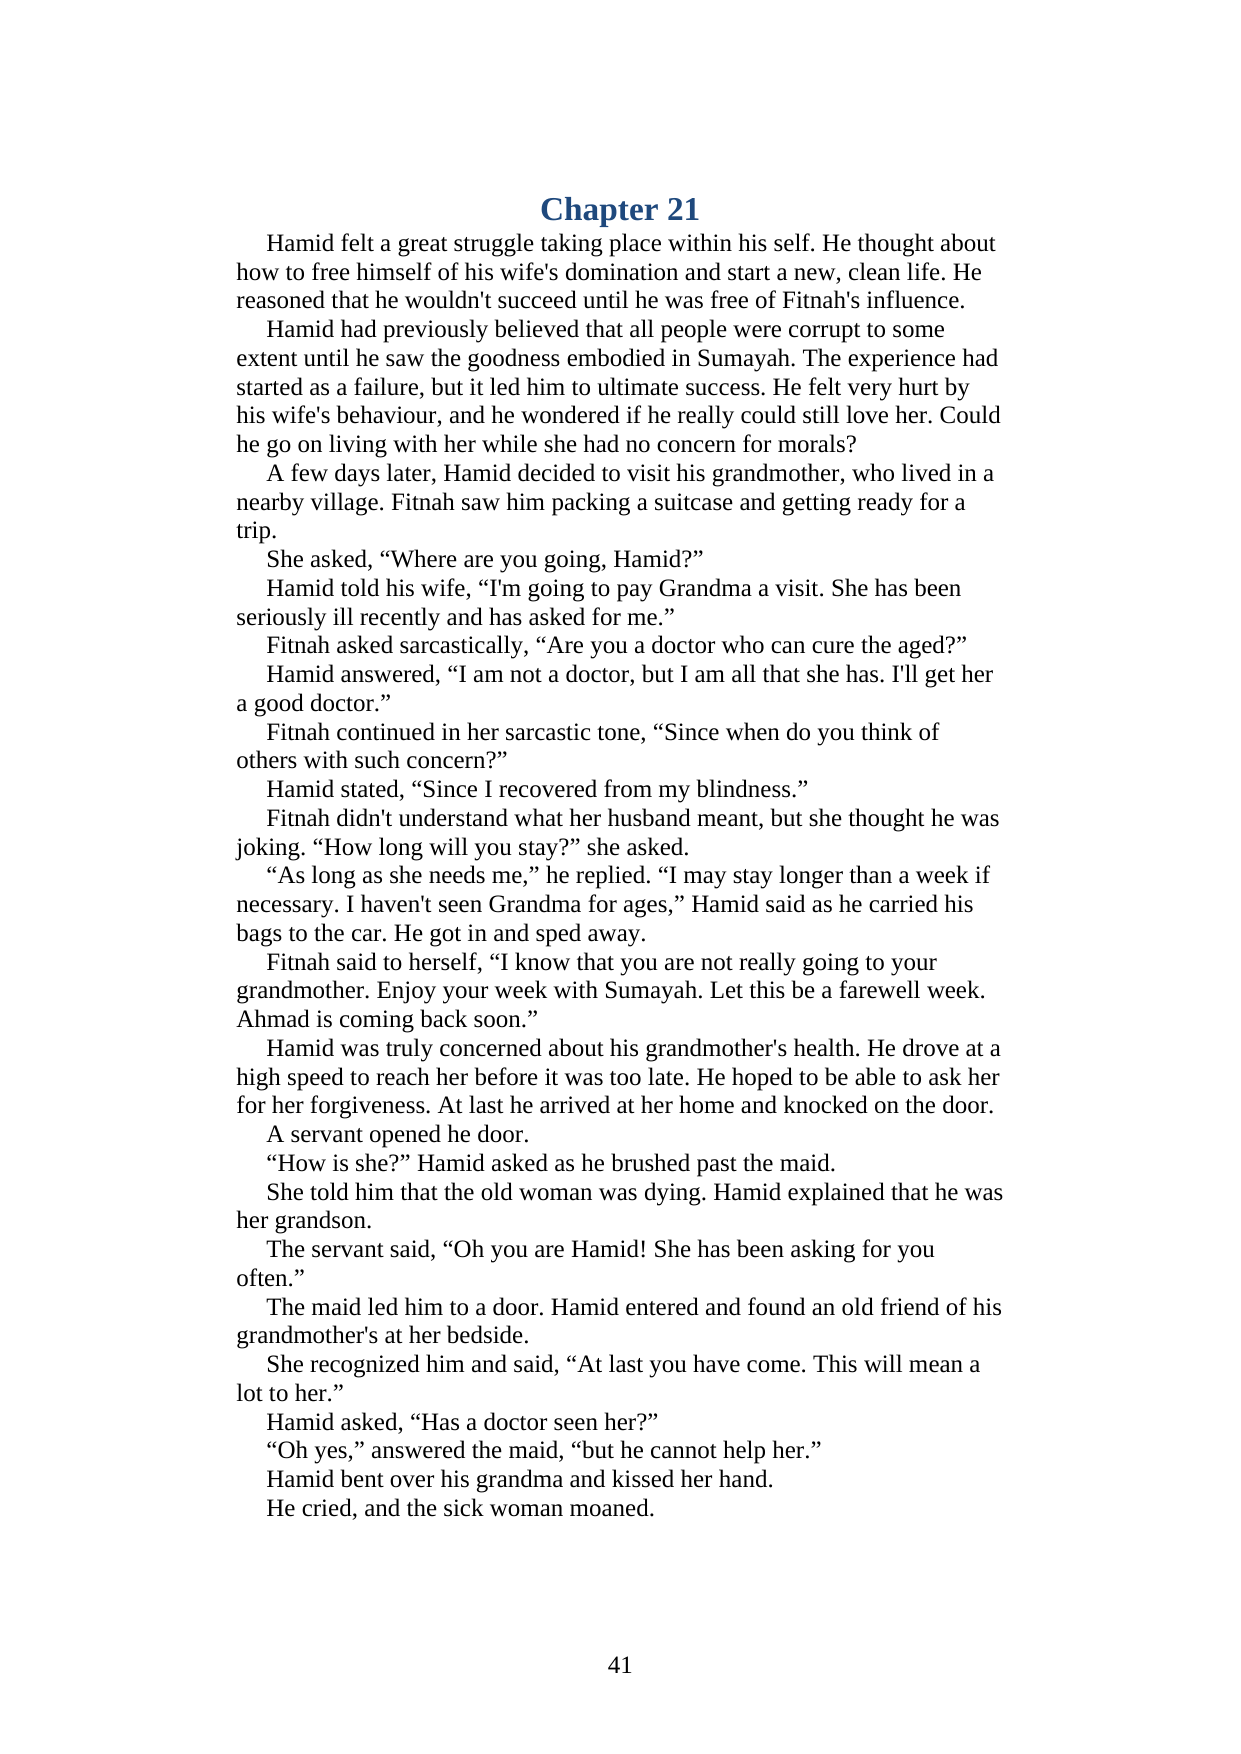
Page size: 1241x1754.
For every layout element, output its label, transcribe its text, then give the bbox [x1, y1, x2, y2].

text He cried, and the sick woman moaned. [236, 1493, 1004, 1522]
text A servant opened he door. [236, 1119, 1004, 1148]
text Hamid answered, “I am not a doctor, but I am all that she has. I'll get her a good doctor.” [236, 659, 1004, 717]
text Hamid felt a great struggle taking place within his self. He thought about how to free himself of his wife's domination and start a new, clean life. He reasoned that he wouldn't succeed until he was free of Fitnah's influence. [236, 228, 1004, 314]
text She asked, “Where are you going, Hamid?” [236, 544, 1004, 573]
text “As long as she needs me,” he replied. “I may stay longer than a week if necessary. I haven't seen Grandma for ages,” Hamid said as he carried his bags to the car. He got in and sped away. [236, 861, 1004, 947]
text The servant said, “Oh you are Hamid! She has been asking for you often.” [236, 1234, 1004, 1292]
text Hamid was truly concerned about his grandmother's health. He drove at a high speed to reach her before it was too late. He hoped to be able to ask her for her forgiveness. At last he arrived at her home and knocked on the door. [236, 1033, 1004, 1119]
text Hamid told his wife, “I'm going to pay Grandma a visit. She has been seriously ill recently and has asked for me.” [236, 573, 1004, 631]
text Fitnah asked sarcastically, “Are you a doctor who can cure the aged?” [236, 631, 1004, 659]
subtitle Chapter 21 [236, 190, 1004, 228]
text Hamid asked, “Has a doctor seen her?” [236, 1407, 1004, 1436]
text A few days later, Hamid decided to visit his grandmother, who lived in a nearby village. Fitnah saw him packing a suitcase and getting ready for a trip. [236, 458, 1004, 544]
text She recognized him and said, “At last you have come. This will mean a lot to her.” [236, 1349, 1004, 1407]
text Fitnah said to herself, “I know that you are not really going to your grandmother. Enjoy your week with Sumayah. Let this be a farewell week. Ahmad is coming back soon.” [236, 947, 1004, 1033]
text Fitnah didn't understand what her husband meant, but she thought he was joking. “How long will you stay?” she asked. [236, 803, 1004, 861]
text “Oh yes,” answered the maid, “but he cannot help her.” [236, 1436, 1004, 1464]
text Hamid stated, “Since I recovered from my blindness.” [236, 774, 1004, 803]
text The maid led him to a door. Hamid entered and found an old friend of his grandmother's at her bedside. [236, 1292, 1004, 1349]
text She told him that the old woman was dying. Hamid explained that he was her grandson. [236, 1177, 1004, 1234]
text Hamid had previously believed that all people were corrupt to some extent until he saw the goodness embodied in Sumayah. The experience had started as a failure, but it led him to ultimate success. He felt very hurt by his wife's behaviour, and he wondered if he really could still love her. Could he go on living with her while she had no concern for morals? [236, 314, 1004, 458]
text “How is she?” Hamid asked as he brushed past the maid. [236, 1148, 1004, 1177]
text Fitnah continued in her sarcastic tone, “Since when do you think of others with such concern?” [236, 717, 1004, 774]
text Hamid bent over his grandma and kissed her hand. [236, 1464, 1004, 1493]
